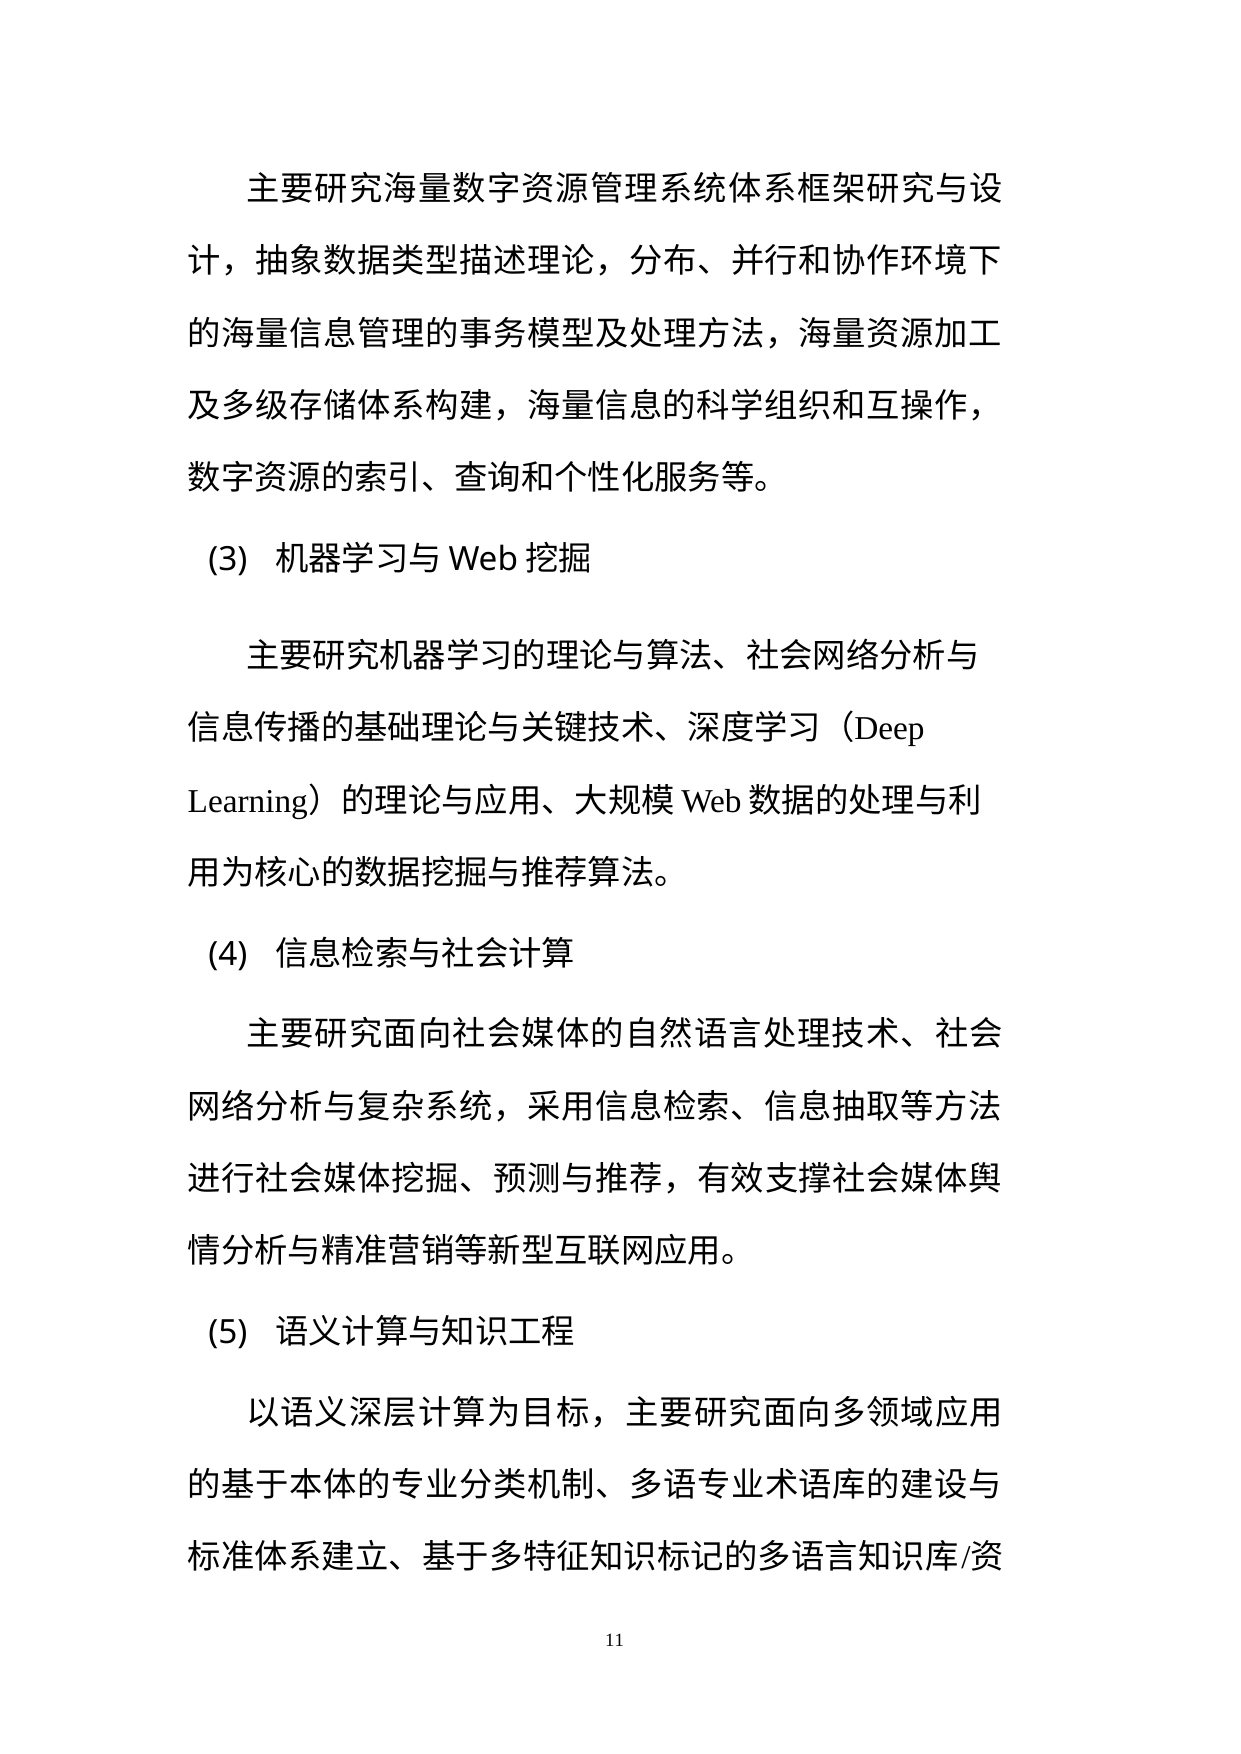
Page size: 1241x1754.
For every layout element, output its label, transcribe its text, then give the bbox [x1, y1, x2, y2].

text 主要研究面向社会媒体的自然语言处理技术、社会网络分析与复杂系统，采用信息检索、信息抽取等方法进行社会媒体挖掘、预测与推荐，有效支撑社会媒体舆情分析与精准营销等新型互联网应用。 [187, 1007, 1004, 1272]
text 主要研究海量数字资源管理系统体系框架研究与设计，抽象数据类型描述理论，分布、并行和协作环境下的海量信息管理的事务模型及处理方法，海量资源加工及多级存储体系构建，海量信息的科学组织和互操作，数字资源的索引、查询和个性化服务等。 [187, 162, 1004, 499]
list 信息检索与社会计算 [208, 918, 1004, 983]
text 主要研究机器学习的理论与算法、社会网络分析与信息传播的基础理论与关键技术、深度学习（Deep Learning）的理论与应用、大规模Web数据的处理与利用为核心的数据挖掘与推荐算法。 [187, 629, 1004, 894]
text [187, 1386, 1004, 1578]
list 机器学习与Web挖掘 [208, 523, 1004, 588]
list 语义计算与知识工程 [208, 1296, 1004, 1361]
